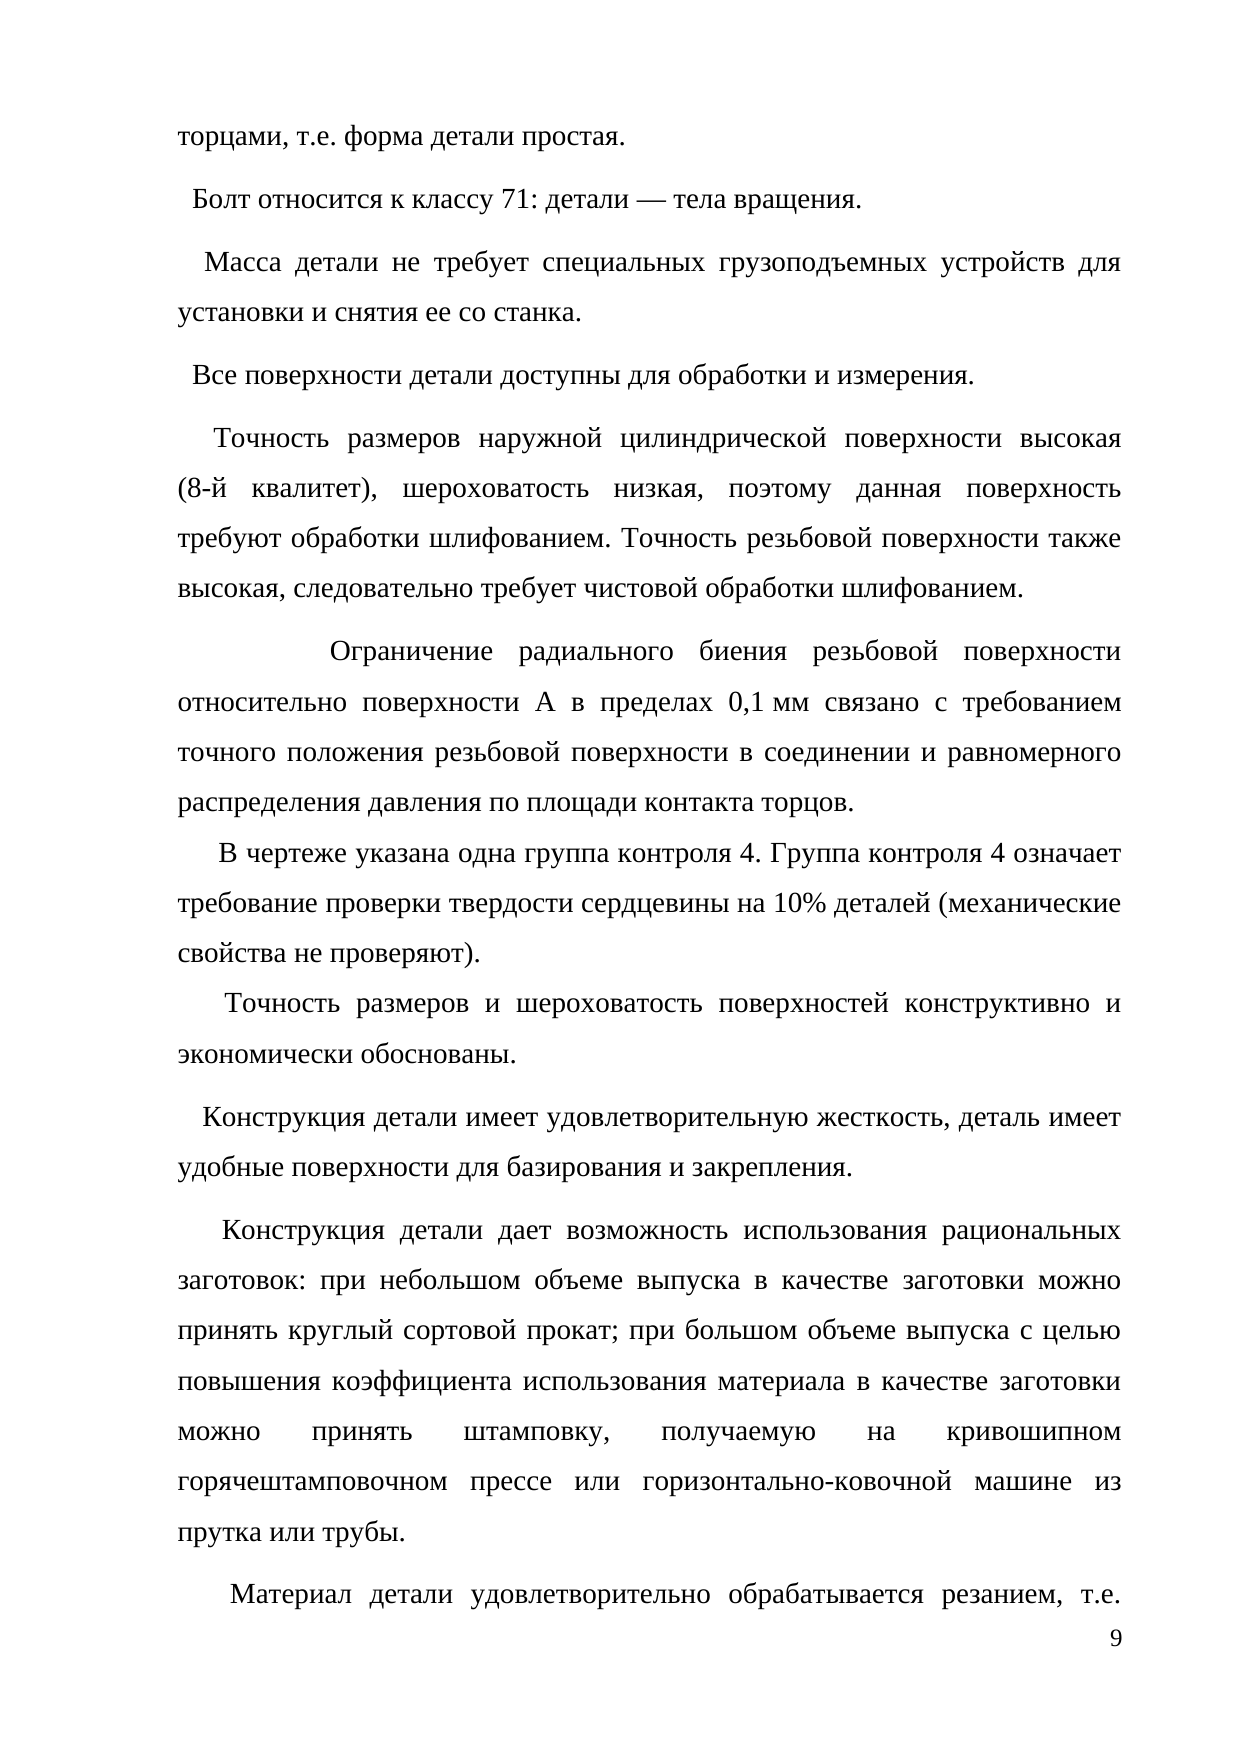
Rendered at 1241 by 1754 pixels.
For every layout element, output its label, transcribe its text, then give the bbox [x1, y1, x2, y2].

text Точность размеров и шероховатость поверхностей конструктивно и экономически обоснованы. [177, 986, 1122, 1069]
text Конструкция детали дает возможность использования рациональных заготовок: при небольшом объеме выпуска в качестве заготовки можно принять круглый сортовой прокат; при большом объеме выпуска с целью повышения коэффициента использования материала в качестве заготовки можно принять штамповку, получаемую на кривошипном горячештамповочном прессе или горизонтально-ковочной машине из прутка или трубы. [177, 1212, 1122, 1547]
text Точность размеров наружной цилиндрической поверхности высокая (8-й квалитет), шероховатость низкая, поэтому данная поверхность требуют обработки шлифованием. Точность резьбовой поверхности также высокая, следовательно требует чистовой обработки шлифованием. [177, 420, 1122, 604]
text Конструкция детали имеет удовлетворительную жесткость, деталь имеет удобные поверхности для базирования и закрепления. [177, 1099, 1122, 1183]
text В чертеже указана одна группа контроля 4. Группа контроля 4 означает требование проверки твердости сердцевины на 10% деталей (механические свойства не проверяют). [177, 835, 1122, 969]
text Все поверхности детали доступны для обработки и измерения. [177, 357, 1122, 390]
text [177, 118, 1122, 152]
text Болт относится к классу 71: детали — тела вращения. [177, 181, 1122, 214]
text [177, 1577, 1122, 1610]
text Масса детали не требует специальных грузоподъемных устройств для установки и снятия ее со станка. [177, 244, 1122, 328]
text Ограничение радиального биения резьбовой поверхности относительно поверхности А в пределах 0,1 мм связано с требованием точного положения резьбовой поверхности в соединении и равномерного распределения давления по площади контакта торцов. [177, 633, 1122, 818]
